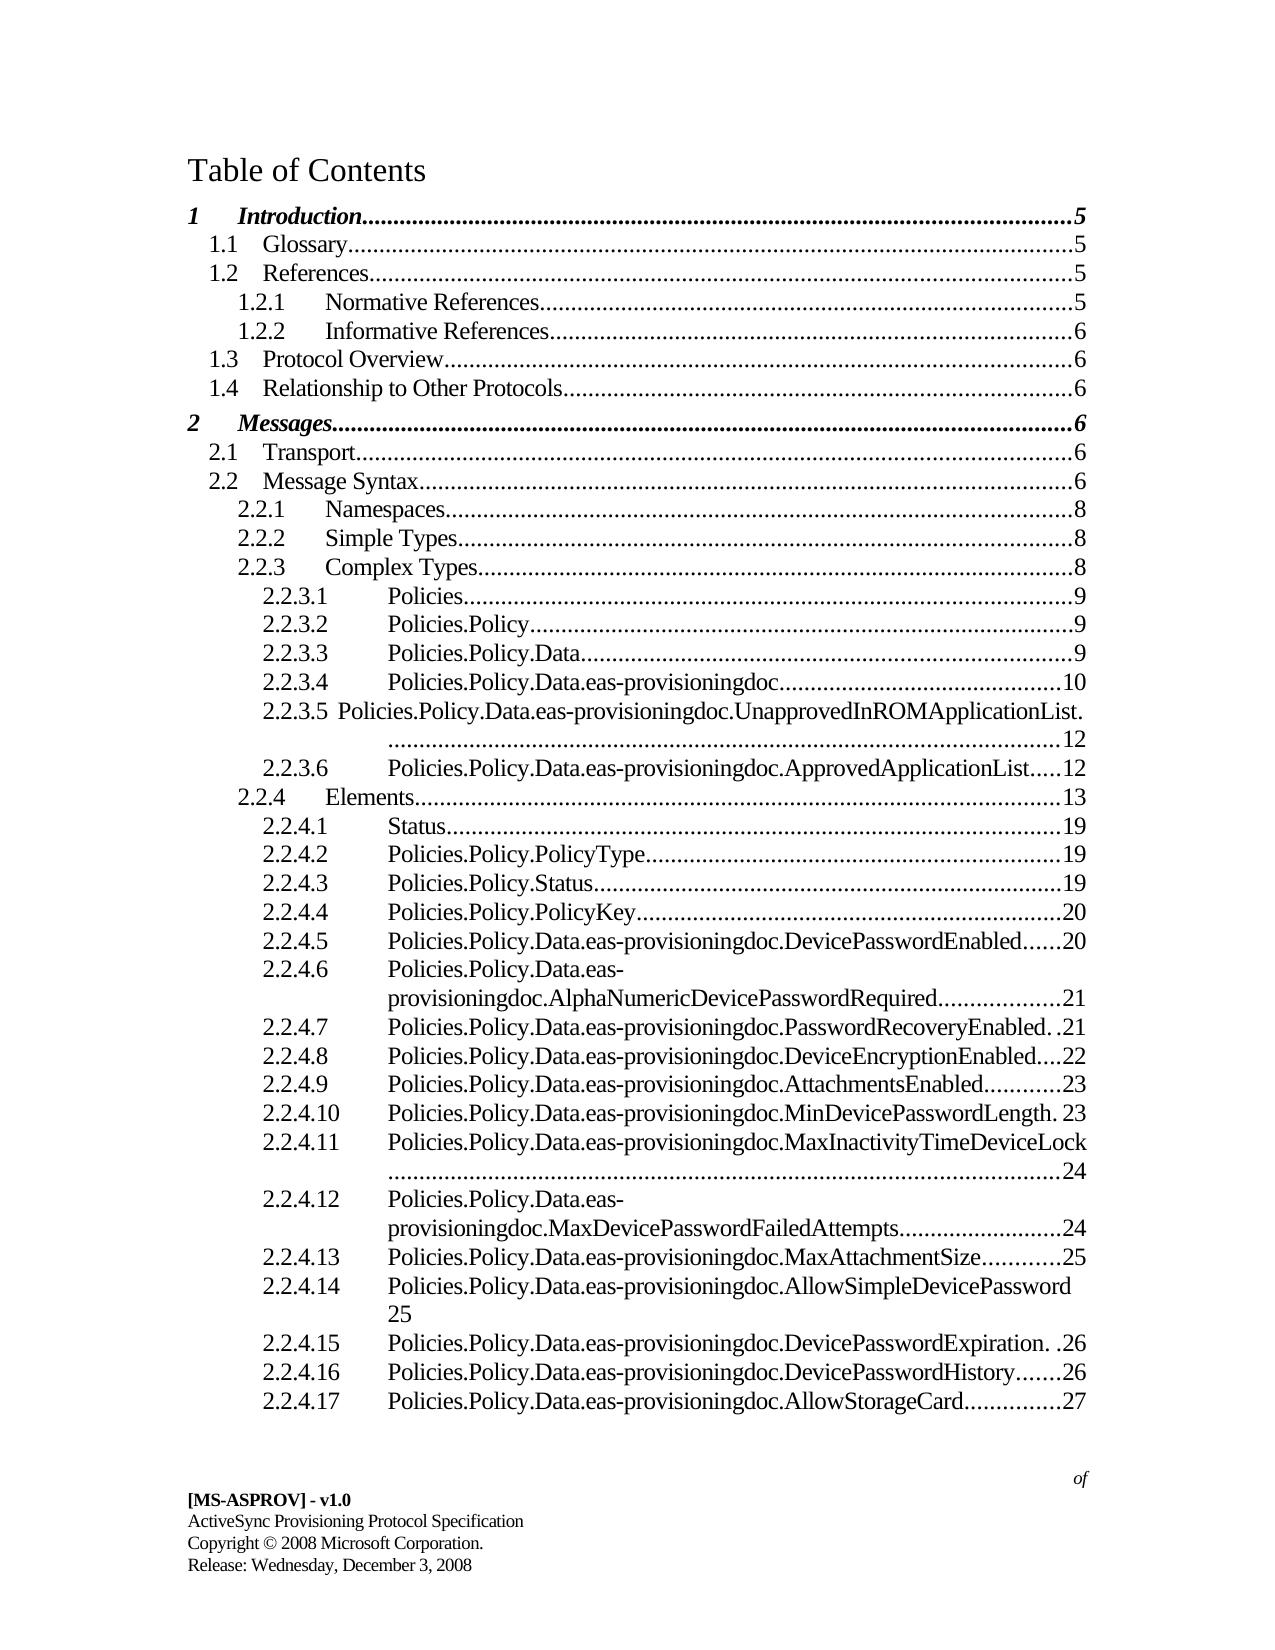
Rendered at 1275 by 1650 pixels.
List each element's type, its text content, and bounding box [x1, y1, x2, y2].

text 2.2.1 Namespaces 8 [237, 494, 1087, 523]
text 2.2.4.5 Policies.Policy.Data.eas-provisioningdoc.DevicePasswordEnabled 20 [262, 926, 1087, 954]
text 1.3 Protocol Overview 6 [208, 344, 1087, 373]
text 1.2 References 5 [208, 258, 1087, 287]
text 2.2.4.6 Policies.Policy.Data.eas-provisioningdoc.AlphaNumericDevicePasswordRequired 21 [262, 954, 1087, 1012]
text 2.2.4.7 Policies.Policy.Data.eas-provisioningdoc.PasswordRecoveryEnabled 21 [262, 1012, 1087, 1041]
text 2.2.3.6 Policies.Policy.Data.eas-provisioningdoc.ApprovedApplicationList 12 [262, 753, 1087, 782]
text 2.2.4.15 Policies.Policy.Data.eas-provisioningdoc.DevicePasswordExpiration 26 [262, 1328, 1087, 1357]
text 2.2.4.10 Policies.Policy.Data.eas-provisioningdoc.MinDevicePasswordLength 23 [262, 1098, 1087, 1127]
text 2.2.4.13 Policies.Policy.Data.eas-provisioningdoc.MaxAttachmentSize 25 [262, 1242, 1087, 1271]
text 2.2.4.1 Status 19 [262, 811, 1087, 839]
text 2.2.4.4 Policies.Policy.PolicyKey 20 [262, 897, 1087, 926]
text 2.2.4.12 Policies.Policy.Data.eas-provisioningdoc.MaxDevicePasswordFailedAttempts 24 [262, 1184, 1087, 1242]
text 1.4 Relationship to Other Protocols 6 [208, 373, 1087, 402]
text 1.2.2 Informative References 6 [237, 316, 1087, 344]
text 2.2.3.4 Policies.Policy.Data.eas-provisioningdoc 10 [262, 667, 1087, 696]
text 2.2.3.2 Policies.Policy 9 [262, 609, 1087, 638]
text 2.2.3.1 Policies 9 [262, 581, 1087, 609]
text 2.2.4.14 Policies.Policy.Data.eas-provisioningdoc.AllowSimpleDevicePassword 25 [262, 1271, 1087, 1328]
text 1 Introduction 5 [187, 201, 1087, 229]
text 1.1 Glossary 5 [208, 229, 1087, 258]
text 2.2.4.3 Policies.Policy.Status 19 [262, 868, 1087, 897]
text 2.2.4 Elements 13 [237, 782, 1087, 811]
text 2.2.3 Complex Types 8 [237, 552, 1087, 581]
text 2.2.4.8 Policies.Policy.Data.eas-provisioningdoc.DeviceEncryptionEnabled 22 [262, 1041, 1087, 1069]
text 2.2.4.2 Policies.Policy.PolicyType 19 [262, 839, 1087, 868]
text 2.1 Transport 6 [208, 437, 1087, 466]
text Table of Contents [187, 150, 1087, 188]
text 2.2.3.5 Policies.Policy.Data.eas-provisioningdoc.UnapprovedInROMApplicationList 12 [262, 696, 1087, 753]
text 2.2 Message Syntax 6 [208, 466, 1087, 494]
text 2.2.3.3 Policies.Policy.Data 9 [262, 638, 1087, 667]
text 2.2.4.17 Policies.Policy.Data.eas-provisioningdoc.AllowStorageCard 27 [262, 1386, 1087, 1414]
text 2 Messages 6 [187, 408, 1087, 437]
text 2.2.2 Simple Types 8 [237, 523, 1087, 552]
text 2.2.4.11 Policies.Policy.Data.eas-provisioningdoc.MaxInactivityTimeDeviceLock 24 [262, 1127, 1087, 1184]
text 2.2.4.9 Policies.Policy.Data.eas-provisioningdoc.AttachmentsEnabled 23 [262, 1069, 1087, 1098]
text 1.2.1 Normative References 5 [237, 287, 1087, 316]
text 2.2.4.16 Policies.Policy.Data.eas-provisioningdoc.DevicePasswordHistory 26 [262, 1357, 1087, 1386]
